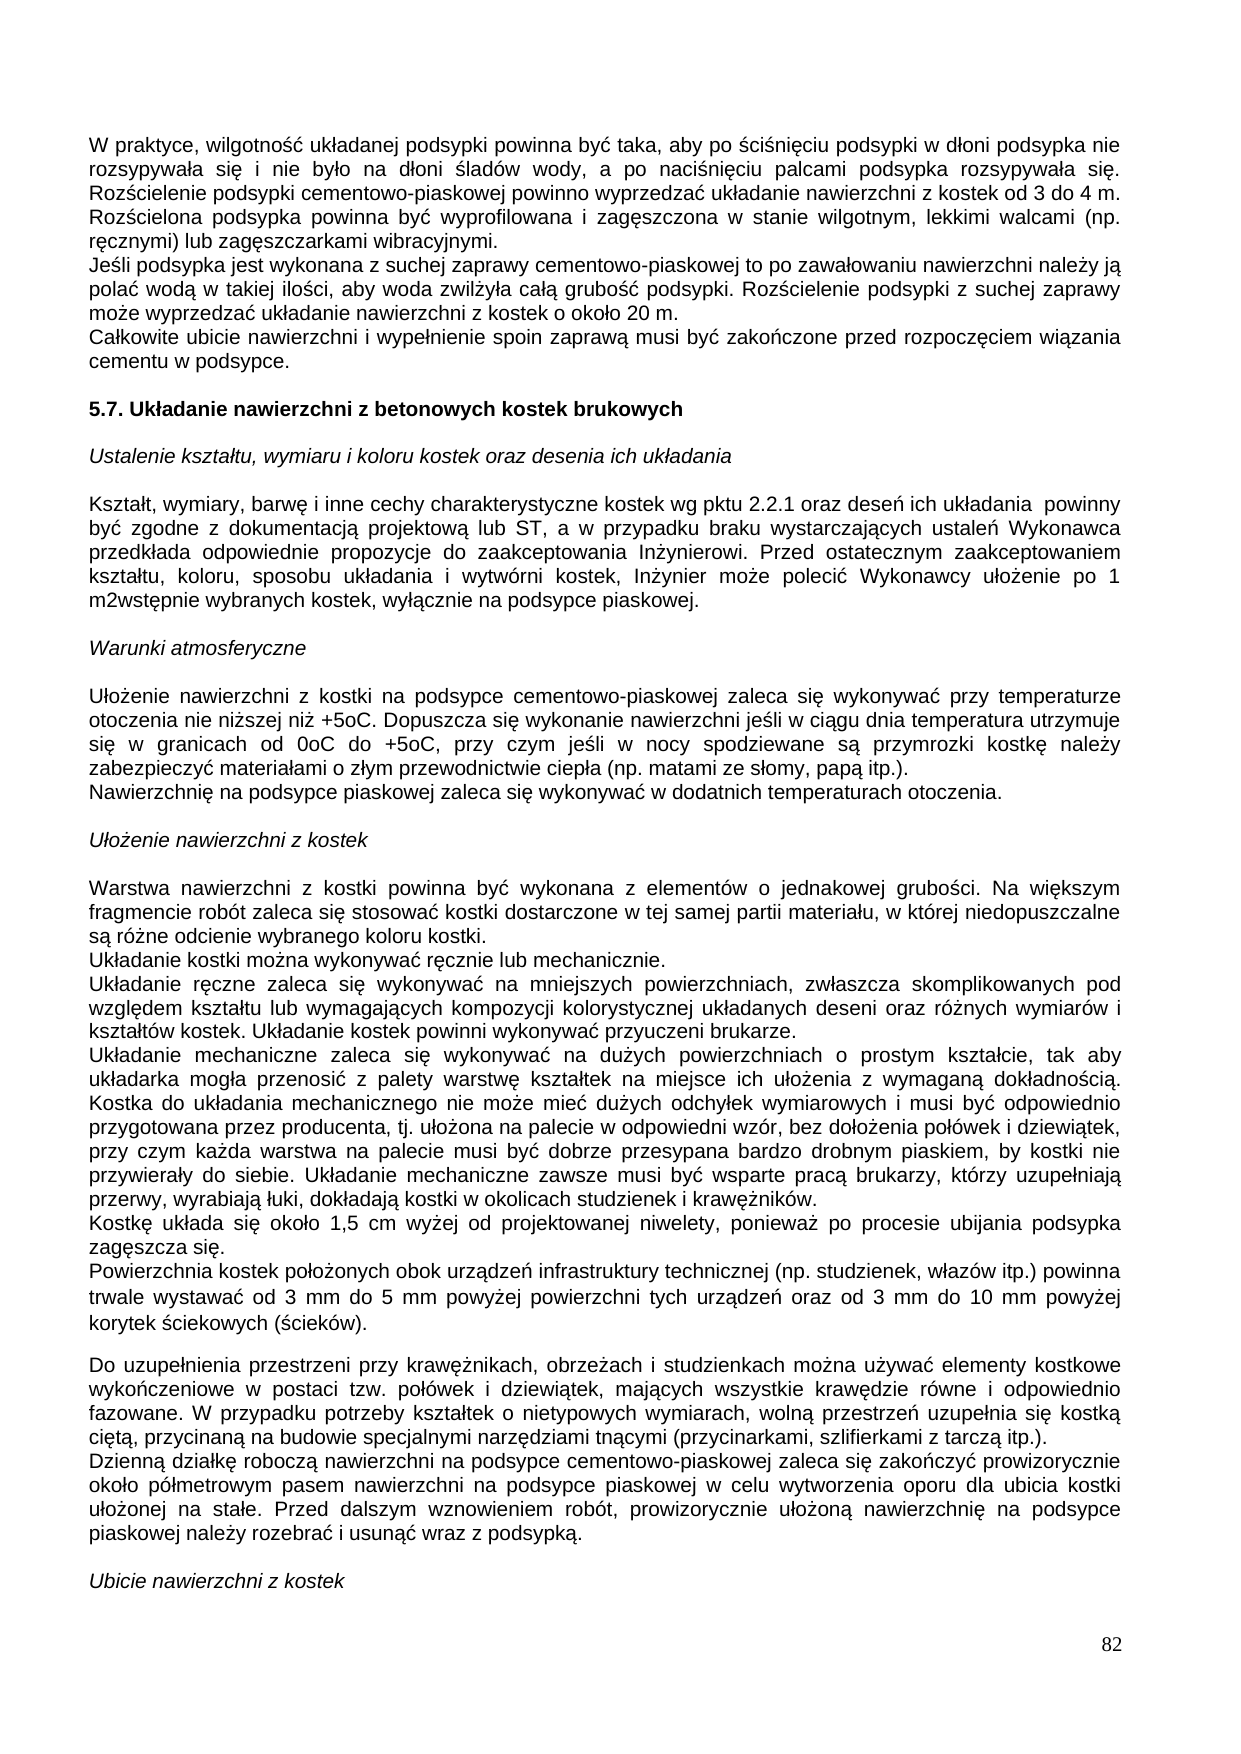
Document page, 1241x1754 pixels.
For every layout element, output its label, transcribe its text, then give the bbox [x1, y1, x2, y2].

text Kostkę układa się około 1,5 cm wyżej od projektowanej niwelety, ponieważ po procesie ubijania podsypka zagęszcza się. [89, 1211, 1122, 1259]
text 5.7. Układanie nawierzchni z betonowych kostek brukowych [89, 396, 1122, 420]
text Do uzupełnienia przestrzeni przy krawężnikach, obrzeżach i studzienkach można używać elementy kostkowe wykończeniowe w postaci tzw. połówek i dziewiątek, mających wszystkie krawędzie równe i odpowiednio fazowane. W przypadku potrzeby kształtek o nietypowych wymiarach, wolną przestrzeń uzupełnia się kostką ciętą, przycinaną na budowie specjalnymi narzędziami tnącymi (przycinarkami, szlifierkami z tarczą itp.). [89, 1353, 1122, 1449]
text Ułożenie nawierzchni z kostki na podsypce cementowo-piaskowej zaleca się wykonywać przy temperaturze otoczenia nie niższej niż +5oC. Dopuszcza się wykonanie nawierzchni jeśli w ciągu dnia temperatura utrzymuje się w granicach od 0oC do +5oC, przy czym jeśli w nocy spodziewane są przymrozki kostkę należy zabezpieczyć materiałami o złym przewodnictwie ciepła (np. matami ze słomy, papą itp.). [89, 684, 1122, 780]
text Ułożenie nawierzchni z kostek [89, 828, 1122, 852]
text Kształt, wymiary, barwę i inne cechy charakterystyczne kostek wg pktu 2.2.1 oraz deseń ich układania powinny być zgodne z dokumentacją projektową lub ST, a w przypadku braku wystarczających ustaleń Wykonawca przedkłada odpowiednie propozycje do zaakceptowania Inżynierowi. Przed ostatecznym zaakceptowaniem kształtu, koloru, sposobu układania i wytwórni kostek, Inżynier może polecić Wykonawcy ułożenie po 1 m2wstępnie wybranych kostek, wyłącznie na podsypce piaskowej. [89, 492, 1122, 612]
text Układanie mechaniczne zaleca się wykonywać na dużych powierzchniach o prostym kształcie, tak aby układarka mogła przenosić z palety warstwę kształtek na miejsce ich ułożenia z wymaganą dokładnością. Kostka do układania mechanicznego nie może mieć dużych odchyłek wymiarowych i musi być odpowiednio przygotowana przez producenta, tj. ułożona na palecie w odpowiedni wzór, bez dołożenia połówek i dziewiątek, przy czym każda warstwa na palecie musi być dobrze przesypana bardzo drobnym piaskiem, by kostki nie przywierały do siebie. Układanie mechaniczne zawsze musi być wsparte pracą brukarzy, którzy uzupełniają przerwy, wyrabiają łuki, dokładają kostki w okolicach studzienek i krawężników. [89, 1043, 1122, 1211]
text Ubicie nawierzchni z kostek [89, 1569, 1122, 1593]
text Warstwa nawierzchni z kostki powinna być wykonana z elementów o jednakowej grubości. Na większym fragmencie robót zaleca się stosować kostki dostarczone w tej samej partii materiału, w której niedopuszczalne są różne odcienie wybranego koloru kostki. [89, 876, 1122, 947]
text Całkowite ubicie nawierzchni i wypełnienie spoin zaprawą musi być zakończone przed rozpoczęciem wiązania cementu w podsypce. [89, 324, 1122, 372]
text Dzienną działkę roboczą nawierzchni na podsypce cementowo-piaskowej zaleca się zakończyć prowizorycznie około półmetrowym pasem nawierzchni na podsypce piaskowej w celu wytworzenia oporu dla ubicia kostki ułożonej na stałe. Przed dalszym wznowieniem robót, prowizorycznie ułożoną nawierzchnię na podsypce piaskowej należy rozebrać i usunąć wraz z podsypką. [89, 1449, 1122, 1545]
text Warunki atmosferyczne [89, 636, 1122, 660]
text Powierzchnia kostek położonych obok urządzeń infrastruktury technicznej (np. studzienek, włazów itp.) powinna trwale wystawać od 3 mm do 5 mm powyżej powierzchni tych urządzeń oraz od 3 mm do 10 mm powyżej korytek ściekowych (ścieków). [89, 1259, 1122, 1334]
text Ustalenie kształtu, wymiaru i koloru kostek oraz desenia ich układania [89, 444, 1122, 468]
text Nawierzchnię na podsypce piaskowej zaleca się wykonywać w dodatnich temperaturach otoczenia. [89, 780, 1122, 804]
text Układanie kostki można wykonywać ręcznie lub mechanicznie. [89, 947, 1122, 971]
text Układanie ręczne zaleca się wykonywać na mniejszych powierzchniach, zwłaszcza skomplikowanych pod względem kształtu lub wymagających kompozycji kolorystycznej układanych deseni oraz różnych wymiarów i kształtów kostek. Układanie kostek powinni wykonywać przyuczeni brukarze. [89, 971, 1122, 1043]
text Jeśli podsypka jest wykonana z suchej zaprawy cementowo-piaskowej to po zawałowaniu nawierzchni należy ją polać wodą w takiej ilości, aby woda zwilżyła całą grubość podsypki. Rozścielenie podsypki z suchej zaprawy może wyprzedzać układanie nawierzchni z kostek o około 20 m. [89, 253, 1122, 324]
text W praktyce, wilgotność układanej podsypki powinna być taka, aby po ściśnięciu podsypki w dłoni podsypka nie rozsypywała się i nie było na dłoni śladów wody, a po naciśnięciu palcami podsypka rozsypywała się. Rozścielenie podsypki cementowo-piaskowej powinno wyprzedzać układanie nawierzchni z kostek od 3 do 4 m. Rozścielona podsypka powinna być wyprofilowana i zagęszczona w stanie wilgotnym, lekkimi walcami (np. ręcznymi) lub zagęszczarkami wibracyjnymi. [89, 133, 1122, 253]
